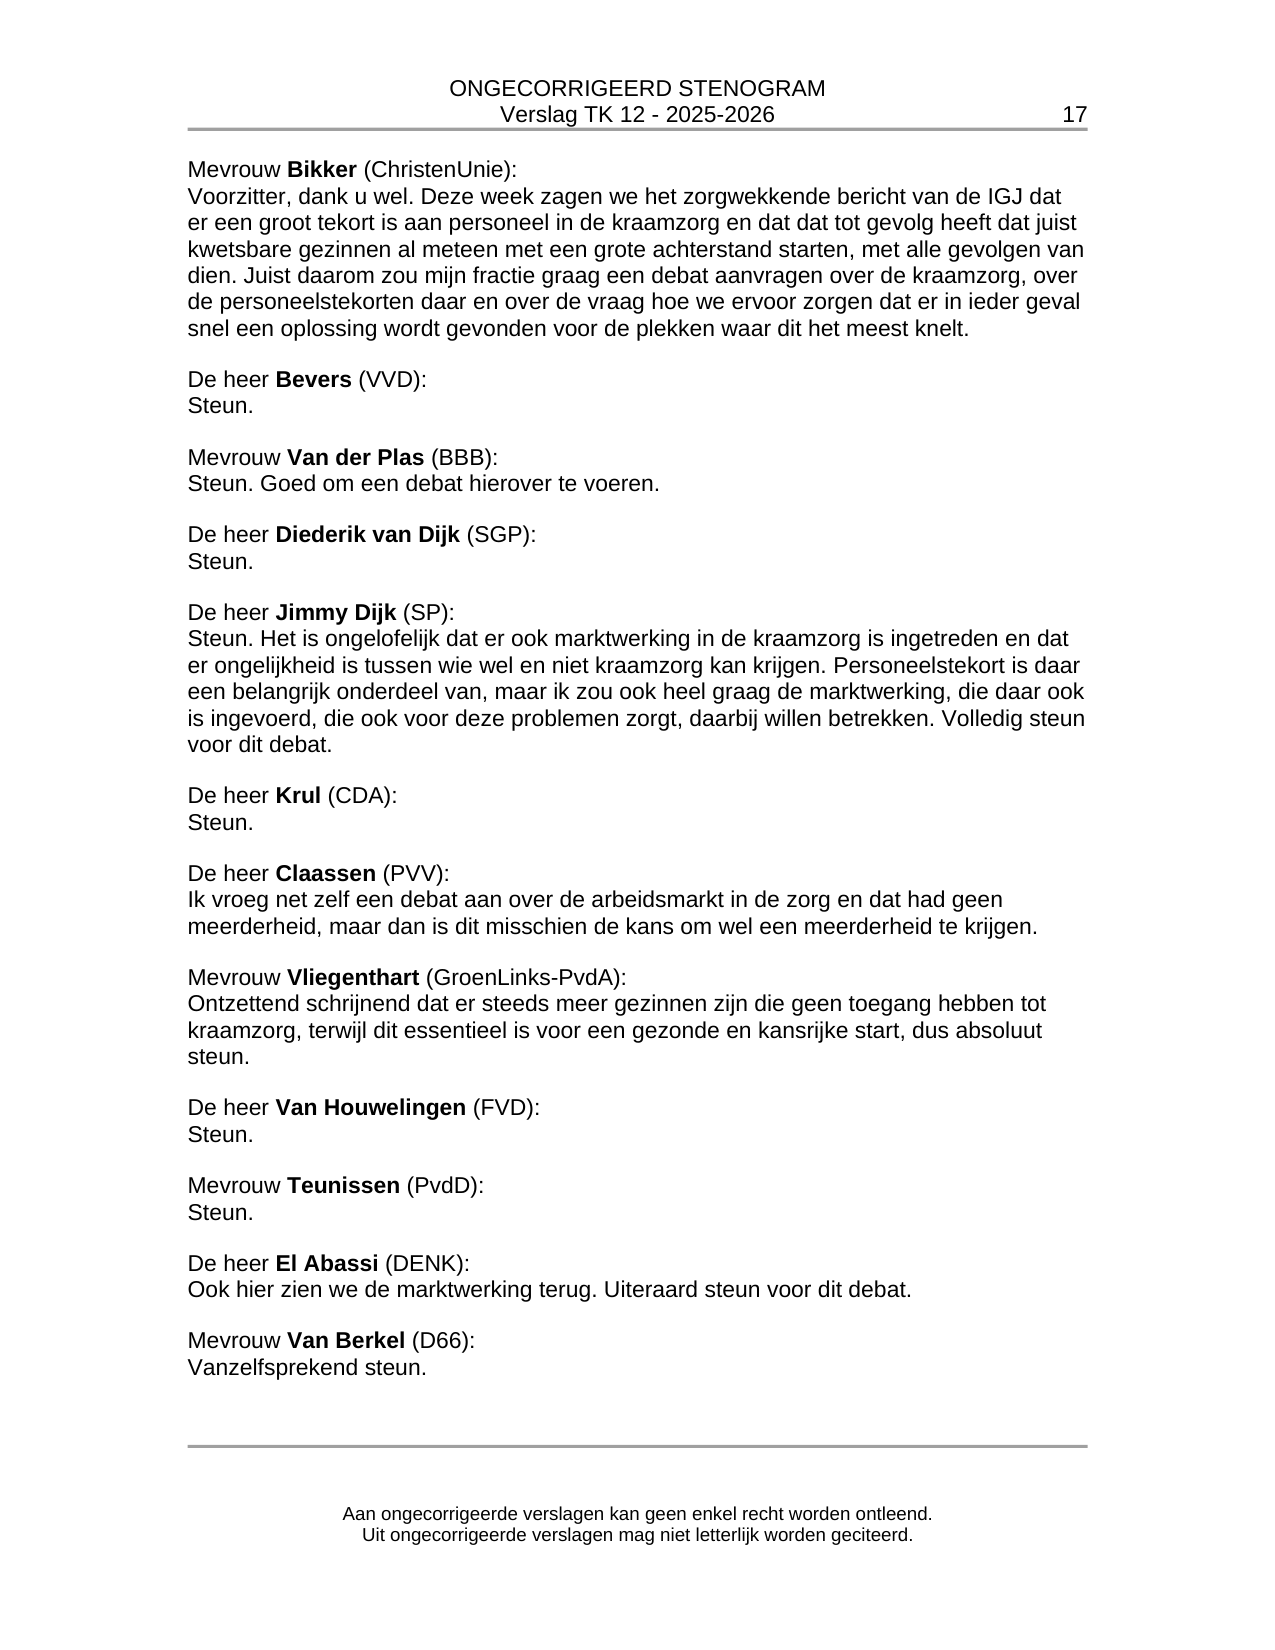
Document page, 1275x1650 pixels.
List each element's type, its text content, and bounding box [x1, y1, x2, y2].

text Mevrouw Bikker (ChristenUnie): Voorzitter, dank u wel. Deze week zagen we het zorgwekkende bericht van de IGJ dat er een groot tekort is aan personeel in de kraamzorg en dat dat tot gevolg heeft dat juist kwetsbare gezinnen al meteen met een grote achterstand starten, met alle gevolgen van dien. Juist daarom zou mijn fractie graag een debat aanvragen over de kraamzorg, over de personeelstekorten daar en over de vraag hoe we ervoor zorgen dat er in ieder geval snel een oplossing wordt gevonden voor de plekken waar dit het meest knelt. [187, 156, 1087, 341]
text De heer Claassen (PVV): Ik vroeg net zelf een debat aan over de arbeidsmarkt in de zorg en dat had geen meerderheid, maar dan is dit misschien de kans om wel een meerderheid te krijgen. [187, 860, 1087, 939]
text Mevrouw Van der Plas (BBB): Steun. Goed om een debat hierover te voeren. [187, 444, 1087, 496]
text Mevrouw Van Berkel (D66): Vanzelfsprekend steun. [187, 1327, 1087, 1380]
text Mevrouw Teunissen (PvdD): Steun. [187, 1172, 1087, 1225]
text De heer El Abassi (DENK): Ook hier zien we de marktwerking terug. Uiteraard steun voor dit debat. [187, 1250, 1087, 1302]
text De heer Diederik van Dijk (SGP): Steun. [187, 521, 1087, 574]
text Mevrouw Vliegenthart (GroenLinks-PvdA): Ontzettend schrijnend dat er steeds meer gezinnen zijn die geen toegang hebben tot kraamzorg, terwijl dit essentieel is voor een gezonde en kansrijke start, dus absoluut steun. [187, 964, 1087, 1069]
text De heer Bevers (VVD): Steun. [187, 366, 1087, 419]
text De heer Krul (CDA): Steun. [187, 782, 1087, 835]
text De heer Jimmy Dijk (SP): Steun. Het is ongelofelijk dat er ook marktwerking in de kraamzorg is ingetreden en dat er ongelijkheid is tussen wie wel en niet kraamzorg kan krijgen. Personeelstekort is daar een belangrijk onderdeel van, maar ik zou ook heel graag de marktwerking, die daar ook is ingevoerd, die ook voor deze problemen zorgt, daarbij willen betrekken. Volledig steun voor dit debat. [187, 599, 1087, 757]
text De heer Van Houwelingen (FVD): Steun. [187, 1094, 1087, 1147]
